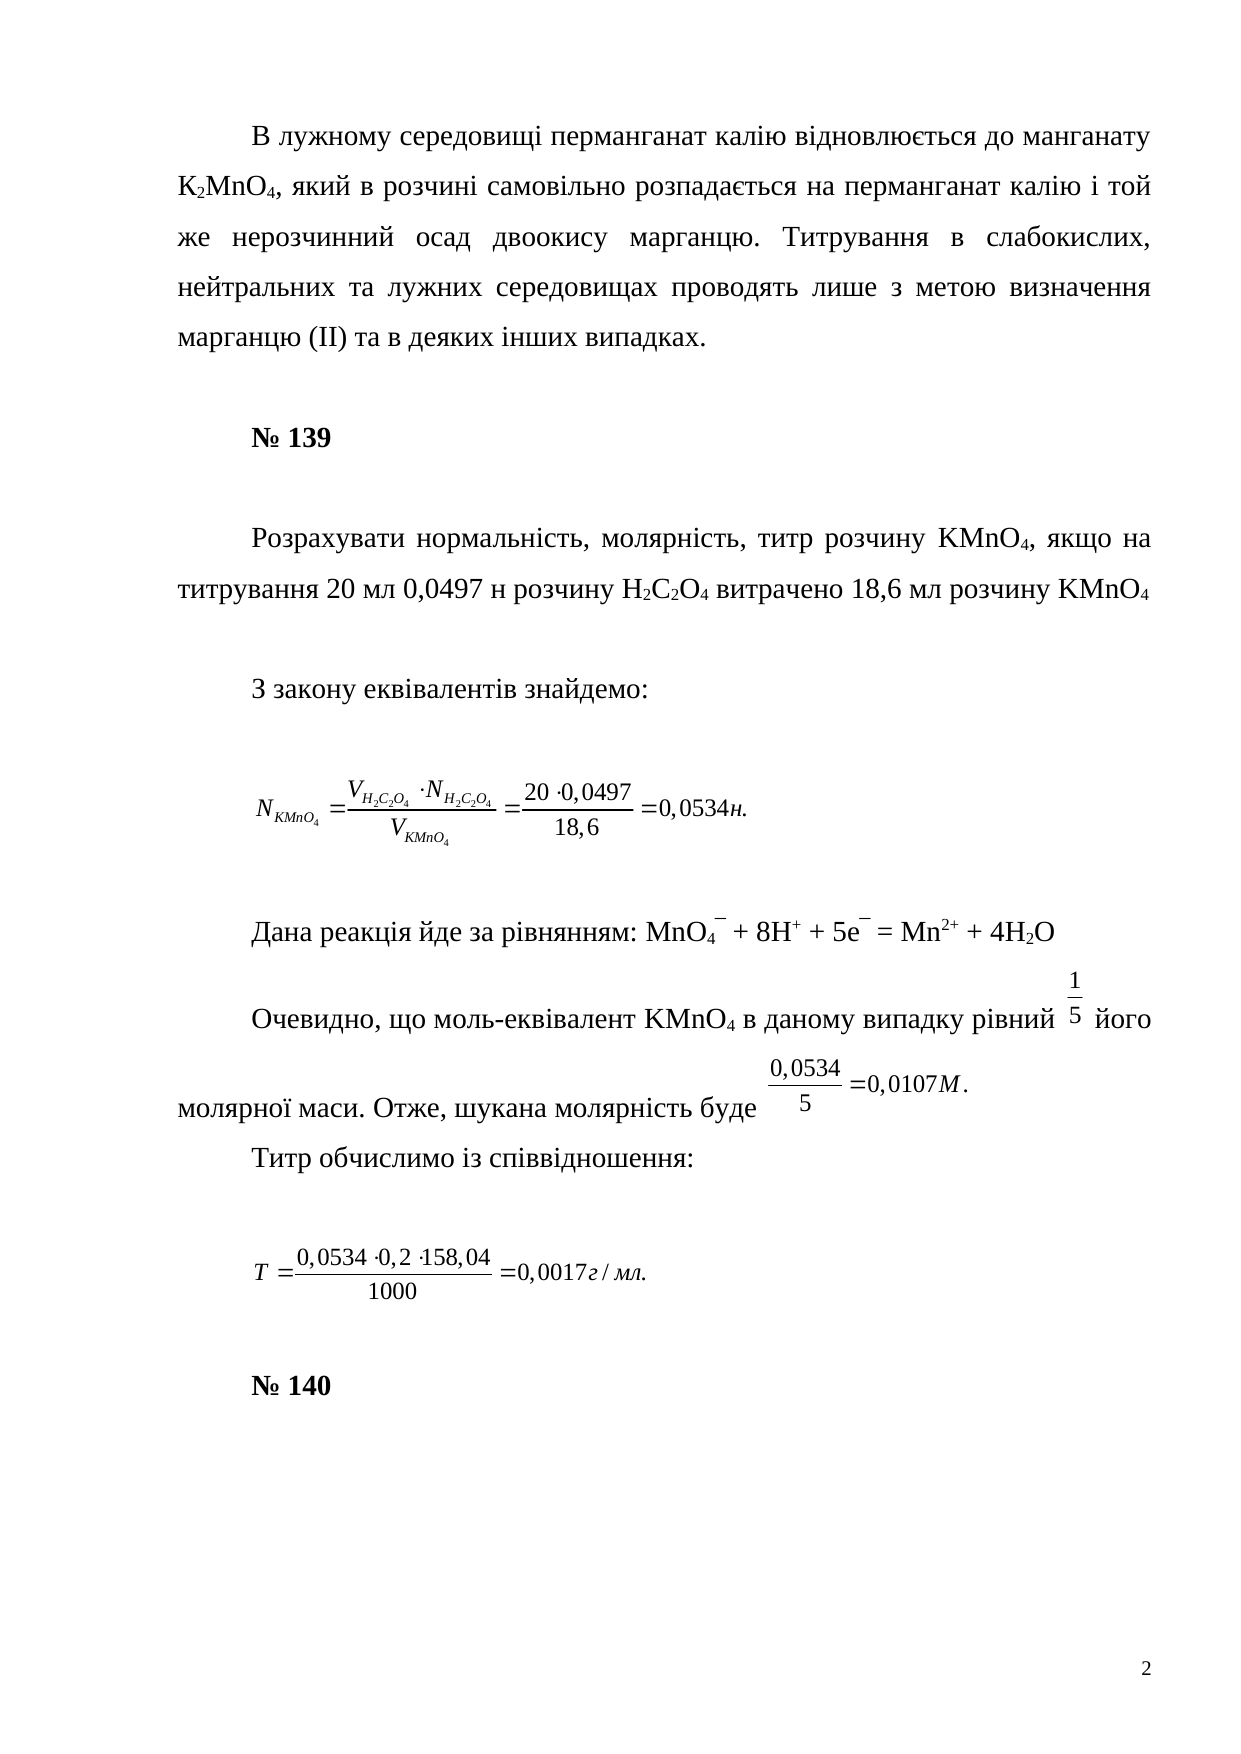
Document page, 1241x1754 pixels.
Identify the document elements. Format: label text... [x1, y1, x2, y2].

text № 139 [177, 420, 1152, 453]
text Розрахувати нормальність, молярність, титр розчину KMnO4, якщо на титрування 20 мл 0,0497 н розчину H2C2O4 витрачено 18,6 мл розчину KMnO4 [177, 521, 1152, 604]
text З закону еквівалентів знайдемо: [177, 672, 1152, 705]
text Очевидно, що моль-еквівалент KMnO4 в даному випадку рівний його молярної маси. Отже, шукана молярність буде [177, 964, 1152, 1124]
text В лужному середовищі перманганат калію відновлюється до манганату К2MnO4, який в розчині самовільно розпадається на перманганат калію і той же нерозчинний осад двоокису марганцю. Титрування в слабокислих, нейтральних та лужних середовищах проводять лише з метою визначення марганцю (ІІ) та в деяких інших випадках. [177, 118, 1152, 353]
text № 140 [177, 1368, 1152, 1401]
text Дана реакція йде за рівнянням: MnO4‾ + 8H+ + 5e‾ = Mn2+ + 4H2O [177, 914, 1152, 948]
text Титр обчислимо із співвідношення: [177, 1141, 1152, 1174]
